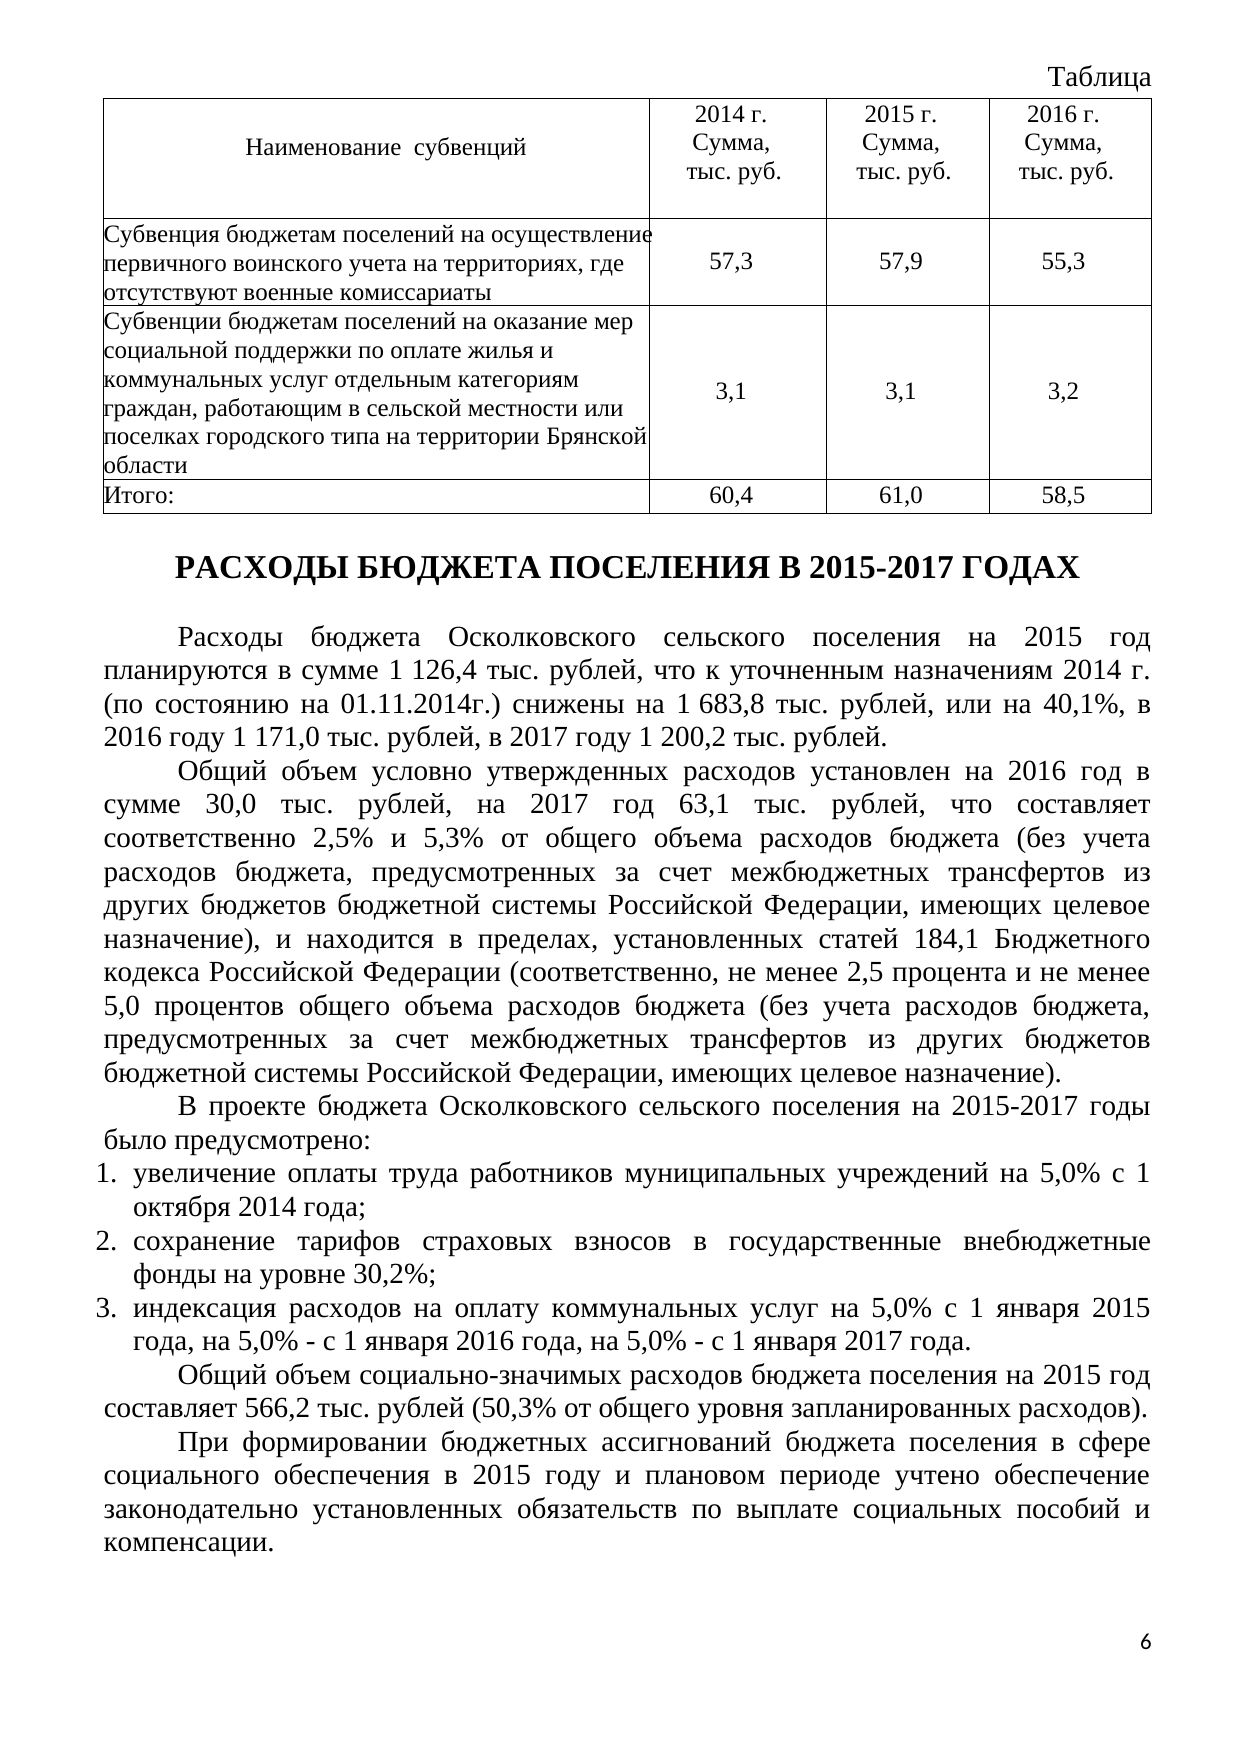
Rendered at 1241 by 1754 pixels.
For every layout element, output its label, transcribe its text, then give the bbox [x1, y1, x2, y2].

list индексация расходов на оплату коммунальных услуг на 5,0% с 1 января 2015 года, на 5,0% - с 1 января 2016 года, на 5,0% - с 1 января 2017 года. [95, 1290, 1152, 1357]
table_cell 57,3 [650, 219, 826, 305]
text В проекте бюджета Осколковского сельского поселения на 2015-2017 годы было предусмотрено: [103, 1088, 1152, 1156]
table_cell Субвенция бюджетам поселений на осуществление первичного воинского учета на территориях, где отсутствуют военные комиссариаты [104, 219, 649, 305]
table_cell 58,5 [990, 480, 1151, 512]
table_cell 61,0 [827, 480, 989, 512]
list сохранение тарифов страховых взносов в государственные внебюджетные фонды на уровне 30,2%; [95, 1223, 1152, 1290]
text Общий объем социально-значимых расходов бюджета поселения на 2015 год составляет 566,2 тыс. рублей (50,3% от общего уровня запланированных расходов). [103, 1357, 1152, 1424]
table_cell Итого: [104, 480, 649, 512]
text РАСХОДЫ БЮДЖЕТА ПОСЕЛЕНИЯ В 2015-2017 ГОДАХ [103, 547, 1152, 585]
text При формировании бюджетных ассигнований бюджета поселения в сфере социального обеспечения в 2015 году и плановом периоде учтено обеспечение законодательно установленных обязательств по выплате социальных пособий и компенсации. [103, 1424, 1152, 1558]
table_cell 55,3 [990, 219, 1151, 305]
table_cell 57,9 [827, 219, 989, 305]
text Общий объем условно утвержденных расходов установлен на 2016 год в сумме 30,0 тыс. рублей, на 2017 год 63,1 тыс. рублей, что составляет соответственно 2,5% и 5,3% от общего объема расходов бюджета (без учета расходов бюджета, предусмотренных за счет межбюджетных трансфертов из других бюджетов бюджетной системы Российской Федерации, имеющих целевое назначение), и находится в пределах, установленных статей 184,1 Бюджетного кодекса Российской Федерации (соответственно, не менее 2,5 процента и не менее 5,0 процентов общего объема расходов бюджета (без учета расходов бюджета, предусмотренных за счет межбюджетных трансфертов из других бюджетов бюджетной системы Российской Федерации, имеющих целевое назначение). [103, 753, 1152, 1088]
table_cell 3,2 [990, 306, 1151, 479]
text Таблица [103, 59, 1152, 93]
table_cell Субвенции бюджетам поселений на оказание мер социальной поддержки по оплате жилья и коммунальных услуг отдельным категориям граждан, работающим в сельской местности или поселках городского типа на территории Брянской области [104, 306, 649, 479]
table_cell 60,4 [650, 480, 826, 512]
table_cell 3,1 [827, 306, 989, 479]
table_cell 3,1 [650, 306, 826, 479]
table_header . Сумма, тыс. руб. [827, 99, 989, 218]
table_header . Сумма, тыс. руб. [650, 99, 826, 218]
table_header . Сумма, тыс. руб. [990, 99, 1151, 218]
list увеличение оплаты труда работников муниципальных учреждений на 5,0% с 1 октября 2014 года; [95, 1156, 1152, 1223]
table_header Наименование субвенций [104, 99, 649, 218]
text Расходы бюджета Осколковского сельского поселения на 2015 год планируются в сумме 1 126,4 тыс. рублей, что к уточненным назначениям 2014 г. (по состоянию на 01.11.2014г.) снижены на 1 683,8 тыс. рублей, или на 40,1%, в 2016 году 1 171,0 тыс. рублей, в 2017 году 1 200,2 тыс. рублей. [103, 619, 1152, 753]
